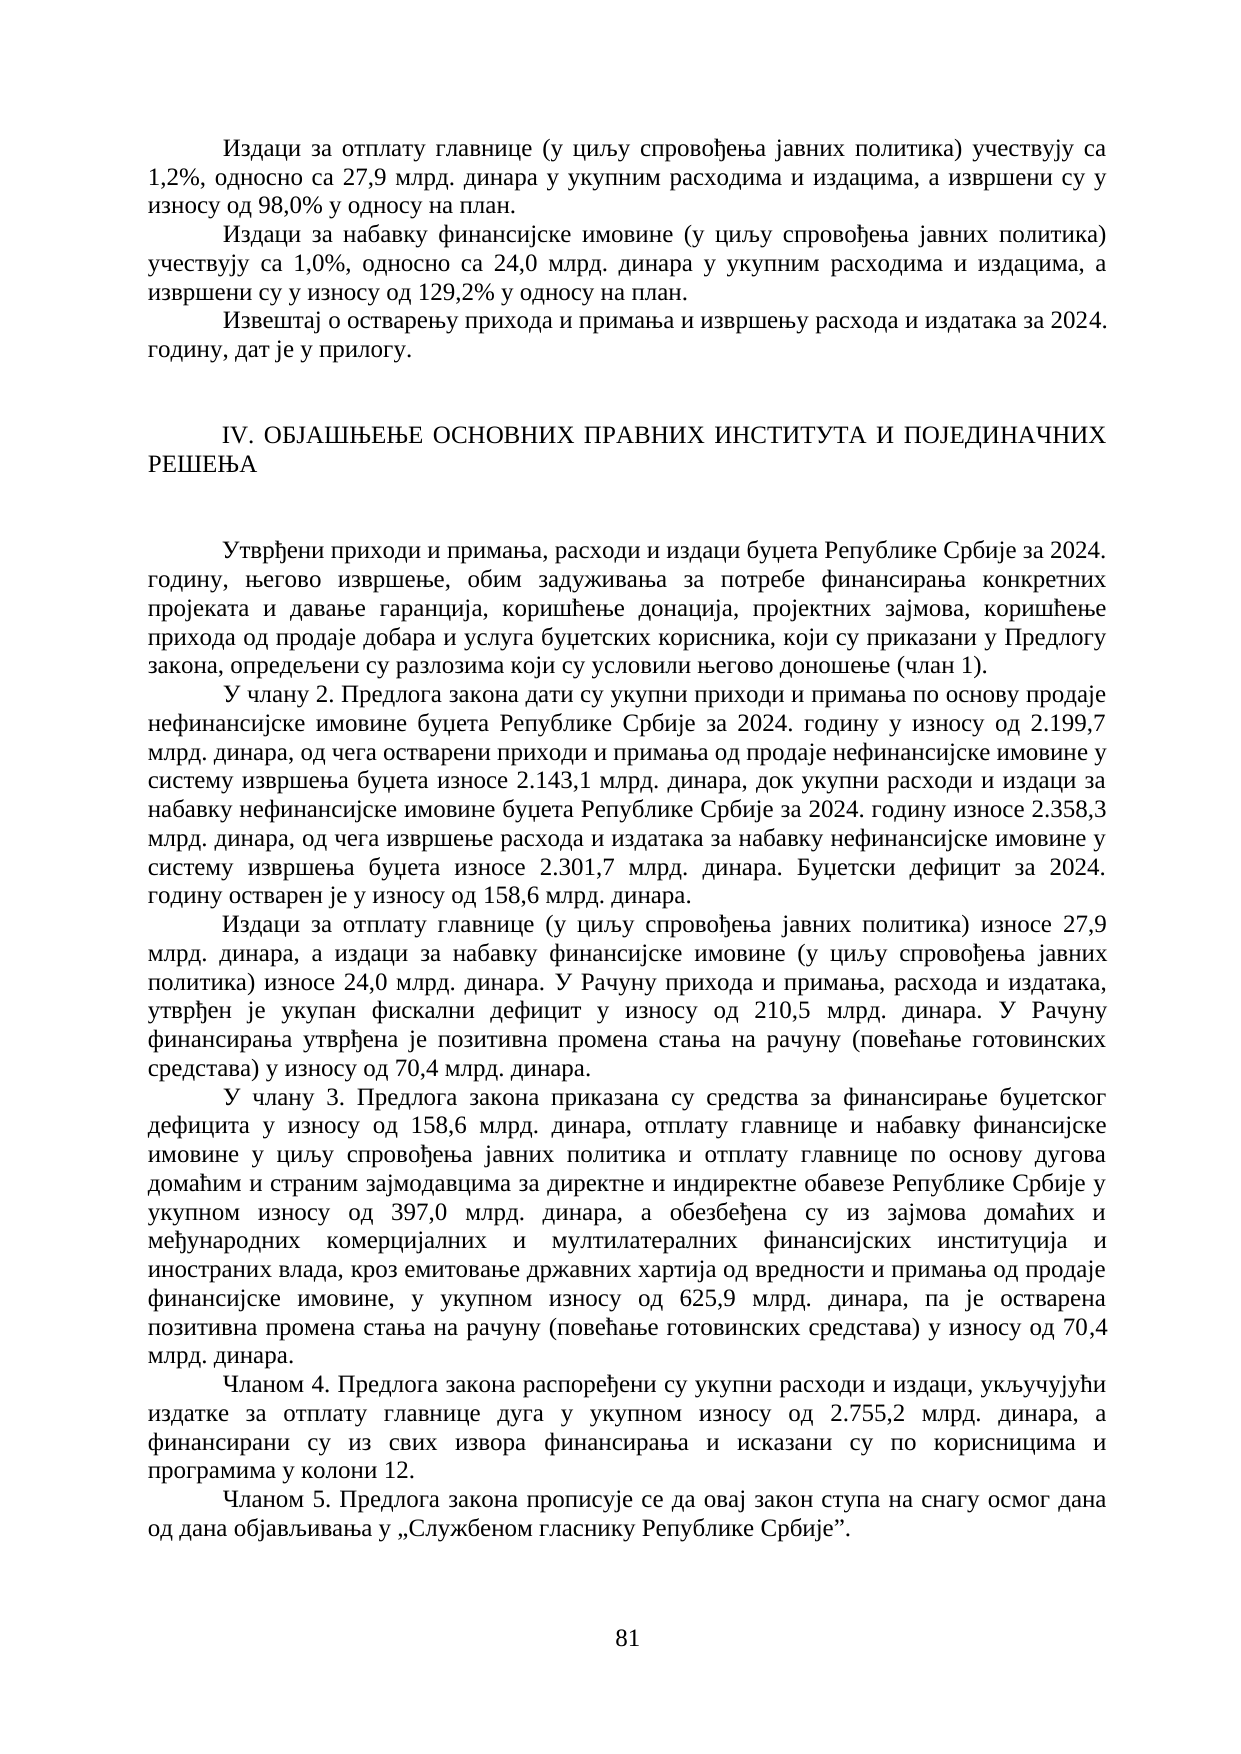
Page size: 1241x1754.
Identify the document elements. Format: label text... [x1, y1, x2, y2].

text Извештај о остварењу прихода и примања и извршењу расхода и издатака за 2024. годину, дат је у прилогу. [148, 305, 1107, 363]
text IV. ОБЈАШЊЕЊЕ ОСНОВНИХ ПРАВНИХ ИНСТИТУТА И ПОЈЕДИНАЧНИХ РЕШЕЊА [148, 420, 1107, 478]
text Издаци за набавку финансијске имовине (у циљу спровођења јавних политика) учествују са 1,0%, односно са 24,0 млрд. динара у укупним расходима и издацима, а извршени су у износу од 129,2% у односу на план. [148, 219, 1107, 305]
text Утврђени приходи и примања, расходи и издаци буџета Републике Србије за 2024. годину, његово извршење, обим задуживања за потребе финансирања конкретних пројеката и давање гаранција, коришћење донација, пројектних зајмова, коришћење прихода од продаје добара и услуга буџетских корисника, који су приказани у Предлогу закона, опредељени су разлозима који су условили његово доношење (члан 1). [148, 535, 1107, 679]
text У члану 2. Предлога закона дати су укупни приходи и примања по основу продаје нефинансијске имовине буџета Републике Србије за 2024. годину у износу од 2.199,7 млрд. динара, од чега остварени приходи и примања од продаје нефинансијске имовине у систему извршења буџета износе 2.143,1 млрд. динара, док укупни расходи и издаци за набавку нефинансијске имовине буџета Републике Србије за 2024. годину износе 2.358,3 млрд. динара, од чега извршење расхода и издатака за набавку нефинансијске имовине у систему извршења буџета износе 2.301,7 млрд. динара. Буџетски дефицит за 2024. годину остварен је у износу од 158,6 млрд. динара. [148, 679, 1107, 909]
text Чланом 5. Предлога закона прописује се да овај закон ступа на снагу осмог дана од дана објављивања у „Службеном гласнику Републике Србије”. [148, 1484, 1107, 1542]
text Издаци за отплату главнице (у циљу спровођења јавних политика) учествују са 1,2%, односно са 27,9 млрд. динара у укупним расходима и издацима, а извршени су у износу од 98,0% у односу на план. [148, 133, 1107, 219]
text У члану 3. Предлога закона приказана су средства за финансирање буџетског дефицита у износу од 158,6 млрд. динара, отплату главнице и набавку финансијске имовине у циљу спровођења јавних политика и отплату главнице по основу дугова домаћим и страним зајмодавцима за директне и индиректне обавезе Републике Србије у укупном износу од 397,0 млрд. динара, а обезбеђена су из зајмова домаћих и међународних комерцијалних и мултилатералних финансијских институција и иностраних влада, кроз емитовање државних хартија од вредности и примања од продаје финансијске имовине, у укупном износу од 625,9 млрд. динара, па је остварена позитивна промена стања на рачуну (повећање готовинских средстава) у износу од 70,4 млрд. динара. [148, 1082, 1107, 1369]
text Издаци за отплату главнице (у циљу спровођења јавних политика) износе 27,9 млрд. динара, а издаци за набавку финансијске имовине (у циљу спровођења јавних политика) износе 24,0 млрд. динара. У Рачуну прихода и примања, расхода и издатака, утврђен је укупан фискални дефицит у износу од 210,5 млрд. динара. У Рачуну финансирања утврђена је позитивна промена стања на рачуну (повећање готовинских средстава) у износу од 70,4 млрд. динара. [148, 909, 1107, 1082]
text Чланом 4. Предлога закона распоређени су укупни расходи и издаци, укључујући издатке за отплату главнице дуга у укупном износу од 2.755,2 млрд. динара, а финансирани су из свих извора финансирања и исказани су по корисницима и програмима у колони 12. [148, 1369, 1107, 1484]
